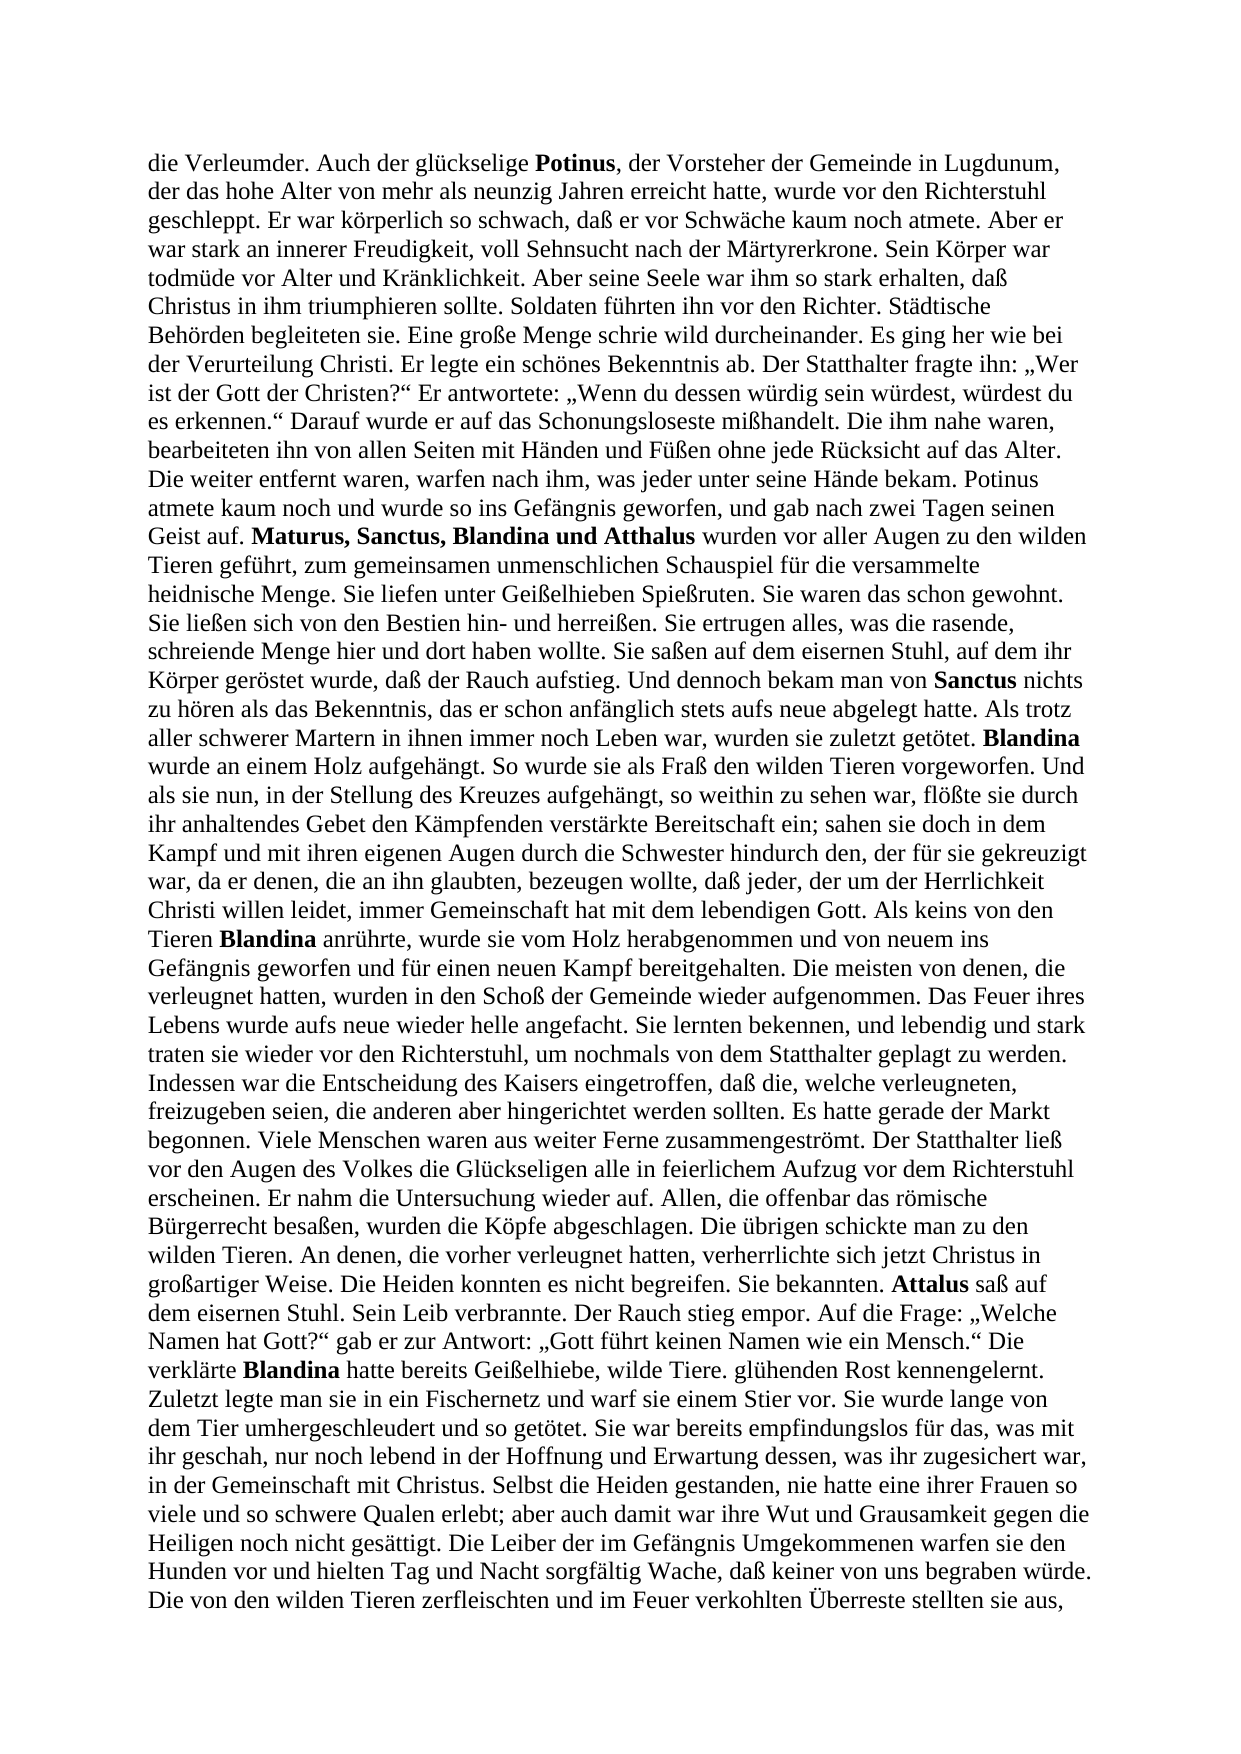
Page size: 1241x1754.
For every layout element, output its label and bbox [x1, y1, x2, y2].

text [148, 148, 1093, 1614]
